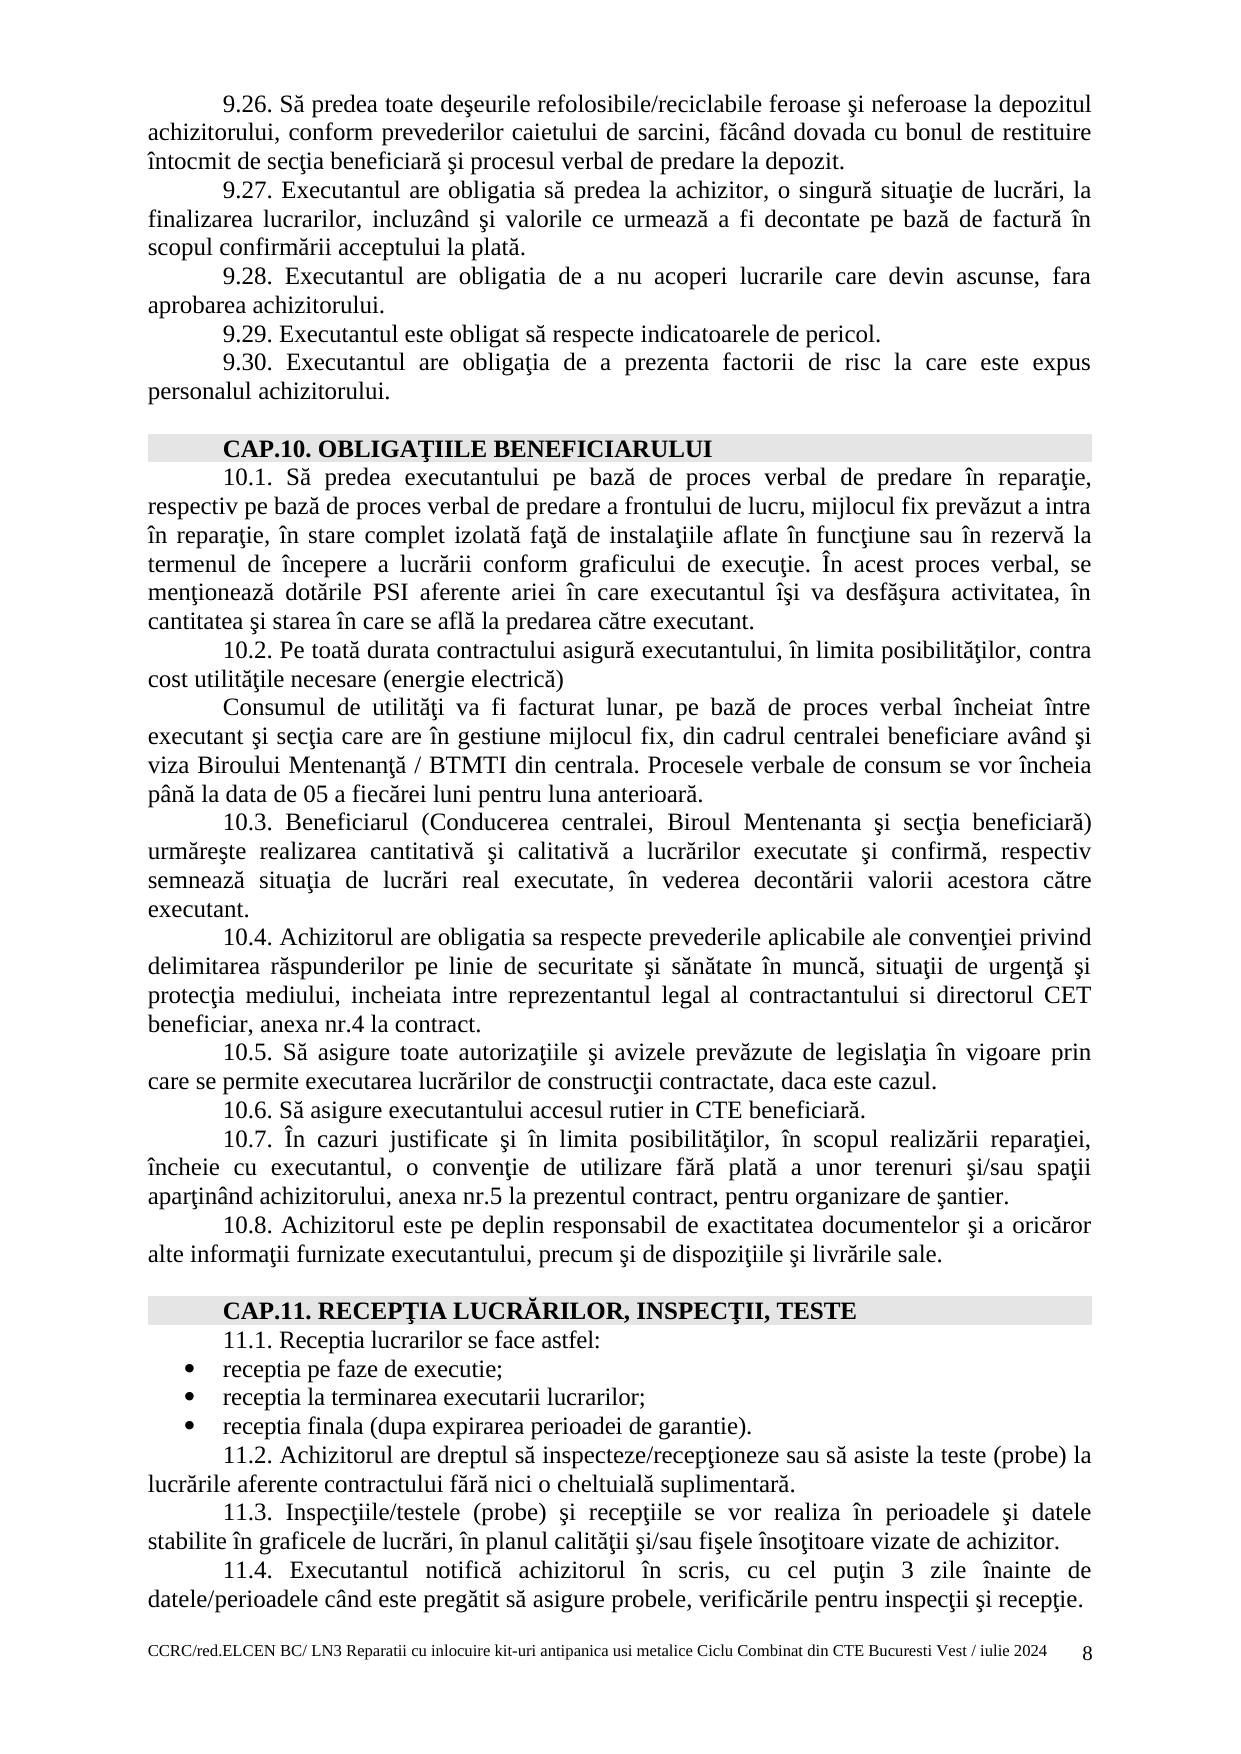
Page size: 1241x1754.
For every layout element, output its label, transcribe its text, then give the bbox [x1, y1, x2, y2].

text CAP.10. OBLIGAŢIILE BENEFICIARULUI [148, 434, 1092, 462]
text 10.3. Beneficiarul (Conducerea centralei, Biroul Mentenanta şi secţia beneficiară) urmăreşte realizarea cantitativă şi calitativă a lucrărilor executate şi confirmă, respectiv semnează situaţia de lucrări real executate, în vederea decontării valorii acestora către executant. [148, 807, 1092, 922]
text CAP.11. RECEPŢIA LUCRĂRILOR, INSPECŢII, TESTE [148, 1296, 1092, 1325]
text 10.1. Să predea executantului pe bază de proces verbal de predare în reparaţie, respectiv pe bază de proces verbal de predare a frontului de lucru, mijlocul fix prevăzut a intra în reparaţie, în stare complet izolată faţă de instalaţiile aflate în funcţiune sau în rezervă la termenul de începere a lucrării conform graficului de execuţie. În acest proces verbal, se menţionează dotările PSI aferente ariei în care executantul îşi va desfăşura activitatea, în cantitatea şi starea în care se află la predarea către executant. [148, 462, 1092, 635]
list receptia finala (dupa expirarea perioadei de garantie). [185, 1411, 1092, 1440]
text 9.26. Să predea toate deşeurile refolosibile/reciclabile feroase şi neferoase la depozitul achizitorului, conform prevederilor caietului de sarcini, făcând dovada cu bonul de restituire întocmit de secţia beneficiară şi procesul verbal de predare la depozit. [148, 89, 1092, 175]
text 9.27. Executantul are obligatia să predea la achizitor, o singură situaţie de lucrări, la finalizarea lucrarilor, incluzând şi valorile ce urmează a fi decontate pe bază de factură în scopul confirmării acceptului la plată. [148, 175, 1092, 261]
text 9.28. Executantul are obligatia de a nu acoperi lucrarile care devin ascunse, fara aprobarea achizitorului. [148, 261, 1092, 319]
text 11.1. Receptia lucrarilor se face astfel: [148, 1325, 1092, 1354]
text 11.3. Inspecţiile/testele (probe) şi recepţiile se vor realiza în perioadele şi datele stabilite în graficele de lucrări, în planul calităţii şi/sau fişele însoţitoare vizate de achizitor. [148, 1497, 1092, 1555]
text 9.29. Executantul este obligat să respecte indicatoarele de pericol. [148, 319, 1092, 347]
text 10.2. Pe toată durata contractului asigură executantului, în limita posibilităţilor, contra cost utilităţile necesare (energie electrică) [148, 635, 1092, 692]
text Consumul de utilităţi va fi facturat lunar, pe bază de proces verbal încheiat între executant şi secţia care are în gestiune mijlocul fix, din cadrul centralei beneficiare având şi viza Biroului Mentenanţă / BTMTI din centrala. Procesele verbale de consum se vor încheia până la data de 05 a fiecărei luni pentru luna anterioară. [148, 692, 1092, 807]
text 11.4. Executantul notifică achizitorul în scris, cu cel puţin 3 zile înainte de datele/perioadele când este pregătit să asigure probele, verificările pentru inspecţii şi recepţie. [148, 1555, 1092, 1612]
text 10.7. În cazuri justificate şi în limita posibilităţilor, în scopul realizării reparaţiei, încheie cu executantul, o convenţie de utilizare fără plată a unor terenuri şi/sau spaţii aparţinând achizitorului, anexa nr.5 la prezentul contract, pentru organizare de şantier. [148, 1124, 1092, 1210]
text 10.8. Achizitorul este pe deplin responsabil de exactitatea documentelor şi a oricăror alte informaţii furnizate executantului, precum şi de dispoziţiile şi livrările sale. [148, 1210, 1092, 1267]
text 10.4. Achizitorul are obligatia sa respecte prevederile aplicabile ale convenţiei privind delimitarea răspunderilor pe linie de securitate şi sănătate în muncă, situaţii de urgenţă şi protecţia mediului, incheiata intre reprezentantul legal al contractantului si directorul CET beneficiar, anexa nr.4 la contract. [148, 922, 1092, 1037]
list receptia pe faze de executie; [185, 1354, 1092, 1382]
text 9.30. Executantul are obligaţia de a prezenta factorii de risc la care este expus personalul achizitorului. [148, 347, 1092, 405]
list receptia la terminarea executarii lucrarilor; [185, 1382, 1092, 1411]
text 10.6. Să asigure executantului accesul rutier in CTE beneficiară. [148, 1095, 1092, 1124]
text 10.5. Să asigure toate autorizaţiile şi avizele prevăzute de legislaţia în vigoare prin care se permite executarea lucrărilor de construcţii contractate, daca este cazul. [148, 1037, 1092, 1095]
text 11.2. Achizitorul are dreptul să inspecteze/recepţioneze sau să asiste la teste (probe) la lucrările aferente contractului fără nici o cheltuială suplimentară. [148, 1440, 1092, 1497]
